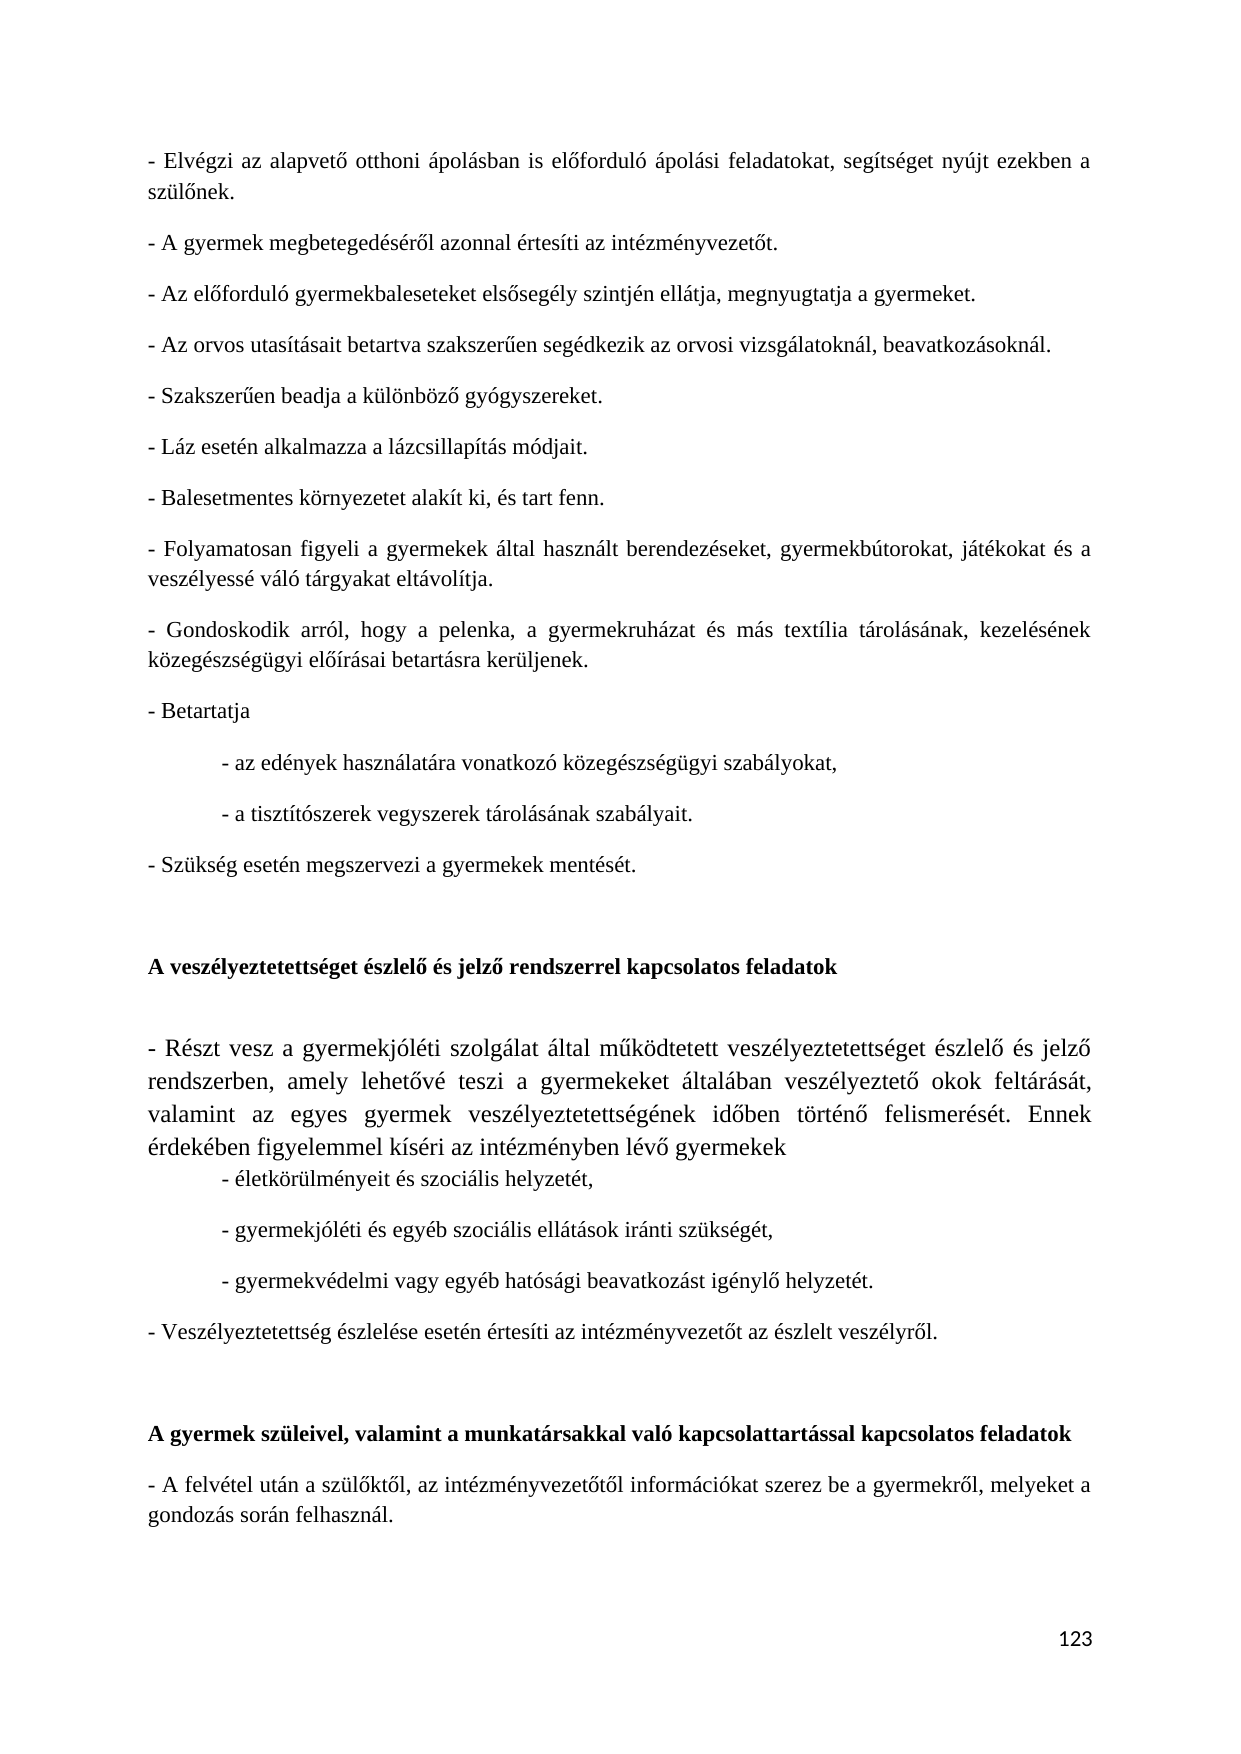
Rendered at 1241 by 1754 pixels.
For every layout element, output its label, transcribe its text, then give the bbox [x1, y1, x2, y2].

text - Betartatja [148, 698, 1093, 724]
text - gyermekvédelmi vagy egyéb hatósági beavatkozást igénylő helyzetét. [148, 1267, 1093, 1293]
text - A gyermek megbetegedéséről azonnal értesíti az intézményvezetőt. [148, 229, 1093, 255]
text - Folyamatosan figyeli a gyermekek által használt berendezéseket, gyermekbútorokat, játékokat és a veszélyessé váló tárgyakat eltávolítja. [148, 535, 1093, 592]
text - Elvégzi az alapvető otthoni ápolásban is előforduló ápolási feladatokat, segítséget nyújt ezekben a szülőnek. [148, 148, 1093, 204]
text - A felvétel után a szülőktől, az intézményvezetőtől információkat szerez be a gyermekről, melyeket a gondozás során felhasznál. [148, 1471, 1093, 1528]
text - gyermekjóléti és egyéb szociális ellátások iránti szükségét, [148, 1216, 1093, 1242]
text - életkörülményeit és szociális helyzetét, [148, 1165, 1093, 1191]
text A gyermek szüleivel, valamint a munkatársakkal való kapcsolattartással kapcsolatos feladatok [148, 1420, 1093, 1447]
text - Szakszerűen beadja a különböző gyógyszereket. [148, 382, 1093, 408]
text - az edények használatára vonatkozó közegészségügyi szabályokat, [148, 749, 1093, 775]
text - Veszélyeztetettség észlelése esetén értesíti az intézményvezetőt az észlelt veszélyről. [148, 1318, 1093, 1344]
text - Szükség esetén megszervezi a gyermekek mentését. [148, 851, 1093, 877]
text - Az orvos utasításait betartva szakszerűen segédkezik az orvosi vizsgálatoknál, beavatkozásoknál. [148, 331, 1093, 357]
text - Láz esetén alkalmazza a lázcsillapítás módjait. [148, 433, 1093, 459]
text - Balesetmentes környezetet alakít ki, és tart fenn. [148, 484, 1093, 510]
text - Gondoskodik arról, hogy a pelenka, a gyermekruházat és más textília tárolásának, kezelésének közegészségügyi előírásai betartásra kerüljenek. [148, 616, 1093, 673]
subtitle - Részt vesz a gyermekjóléti szolgálat által működtetett veszélyeztetettséget észlelő és jelző rendszerben, amely lehetővé teszi a gyermekeket általában veszélyeztető okok feltárását, valamint az egyes gyermek veszélyeztetettségének időben történő felismerését. Ennek érdekében figyelemmel kíséri az intézményben lévő gyermekek [148, 1033, 1093, 1161]
text - a tisztítószerek vegyszerek tárolásának szabályait. [148, 800, 1093, 826]
text - Az előforduló gyermekbaleseteket elsősegély szintjén ellátja, megnyugtatja a gyermeket. [148, 280, 1093, 306]
text A veszélyeztetettséget észlelő és jelző rendszerrel kapcsolatos feladatok [148, 953, 1093, 979]
